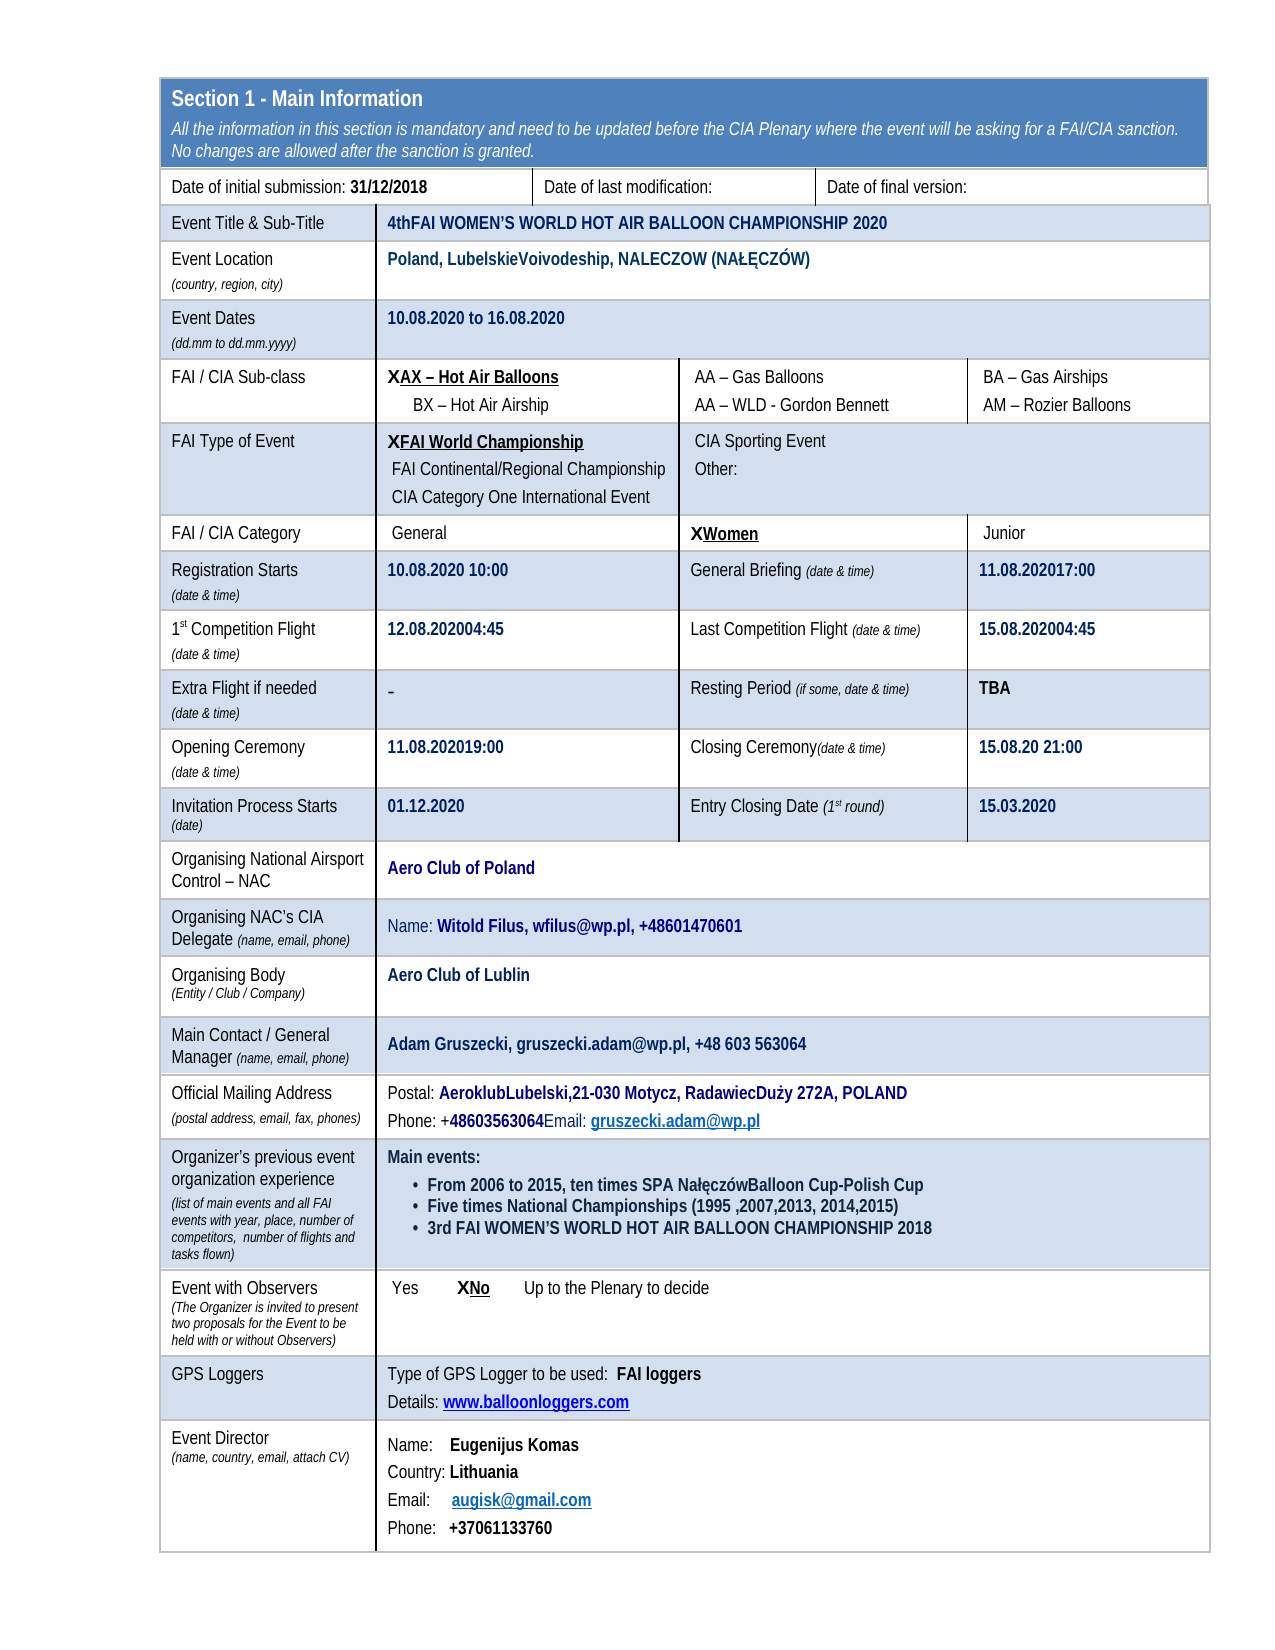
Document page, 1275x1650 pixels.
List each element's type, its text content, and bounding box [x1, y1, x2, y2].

table_cell Organising NAC’s CIA Delegate (name, email, phone) [161, 900, 375, 955]
table_cell 10.08.2020 10:00 [377, 552, 678, 609]
table_cell Organizer’s previous event organization experience (list of main events and all FAI events with year, place, number of competitors, number of flights and tasks flown) [161, 1140, 375, 1268]
table_cell FAI / CIA Category [161, 516, 375, 550]
table_cell Official Mailing Address (postal address, email, fax, phones) [161, 1076, 375, 1137]
table_cell Invitation Process Starts (date) [161, 789, 375, 840]
table_cell Last Competition Flight (date & time) [680, 611, 967, 668]
table_cell 11.08.202017:00 [968, 552, 1209, 609]
table_cell Registration Starts (date & time) [161, 552, 375, 609]
table_cell Poland, LubelskieVoivodeship, NALECZOW (NAŁĘCZÓW) [377, 242, 1209, 299]
table_cell 11.08.202019:00 [377, 730, 678, 787]
table_cell Main Contact / General Manager (name, email, phone) [161, 1018, 375, 1073]
table_cell Closing Ceremony(date & time) [680, 730, 967, 787]
table_cell Resting Period (if some, date & time) [680, 671, 967, 728]
table_cell 15.08.202004:45 [968, 611, 1209, 668]
table_cell 01.12.2020 [377, 789, 678, 840]
table_cell Organising Body (Entity / Club / Company) [161, 957, 375, 1016]
table_cell Date of final version: [816, 170, 1207, 203]
table_cell 15.08.20 21:00 [968, 730, 1209, 787]
table_cell Adam Gruszecki, gruszecki.adam@wp.pl, +48 603 563064 [377, 1018, 1209, 1073]
table_cell Yes XNo Up to the Plenary to decide [377, 1271, 1209, 1355]
table_cell Entry Closing Date (1st round) [680, 789, 967, 840]
table_cell Postal: AeroklubLubelski,21-030 Motycz, RadawiecDuży 272A, POLAND Phone: +48603563064Email: gruszecki.adam@wp.pl [377, 1076, 1209, 1137]
table_cell Type of GPS Logger to be used: FAI loggers Details: www.balloonloggers.com [377, 1357, 1209, 1419]
table_cell Event Dates (dd.mm to dd.mm.yyyy) [161, 301, 375, 358]
table_cell 10.08.2020 to 16.08.2020 [377, 301, 1209, 358]
table_cell Main events: From 2006 to 2015, ten times SPA NałęczówBalloon Cup-Polish Cup Five times National Championships (1995 ,2007,2013, 2014,2015) 3rd FAI WOMEN’S WORLD HOT AIR BALLOON CHAMPIONSHIP 2018 [377, 1140, 1209, 1268]
table_cell XFAI World Championship FAI Continental/Regional Championship CIA Category One International Event [377, 424, 678, 514]
table_cell 1st Competition Flight (date & time) [161, 611, 375, 668]
table_cell Date of last modification: [533, 170, 815, 203]
table_cell 12.08.202004:45 [377, 611, 678, 668]
table_cell XWomen [680, 516, 967, 550]
table_cell 4thFAI WOMEN’S WORLD HOT AIR BALLOON CHAMPIONSHIP 2020 [377, 206, 1209, 240]
table_cell FAI Type of Event [161, 424, 375, 514]
table_cell Name: Witold Filus, wfilus@wp.pl, +48601470601 [377, 900, 1209, 955]
table_header Section 1 - Main Information All the information in this section is mandatory and need to be updated before the CIA Plenary where the event will be asking for a FAI/CIA sanction. No changes are allowed after the sanction is granted. [161, 79, 1207, 167]
table_cell General Briefing (date & time) [680, 552, 967, 609]
table_cell Event with Observers (The Organizer is invited to present two proposals for the Event to be held with or without Observers) [161, 1271, 375, 1355]
table_cell BA – Gas Airships AM – Rozier Balloons [968, 360, 1209, 422]
table_cell CIA Sporting Event Other: [680, 424, 1209, 514]
table_cell Event Title & Sub-Title [161, 206, 375, 240]
table_cell FAI / CIA Sub-class [161, 360, 375, 422]
table_cell AA – Gas Balloons AA – WLD - Gordon Bennett [680, 360, 967, 422]
table_cell Aero Club of Lublin [377, 957, 1209, 1016]
table_cell 15.03.2020 [968, 789, 1209, 840]
table_cell - [377, 671, 678, 728]
table_cell Aero Club of Poland [377, 842, 1209, 897]
table_cell Event Director (name, country, email, attach CV) [161, 1421, 375, 1551]
table_cell GPS Loggers [161, 1357, 375, 1419]
table_cell Name: Eugenijus Komas Country: Lithuania Email: augisk@gmail.com Phone: +37061133760 [377, 1421, 1209, 1551]
table_cell Opening Ceremony (date & time) [161, 730, 375, 787]
table_cell Date of initial submission: 31/12/2018 [161, 170, 532, 203]
table_cell General [377, 516, 678, 550]
table_cell Junior [968, 516, 1209, 550]
table_cell Event Location (country, region, city) [161, 242, 375, 299]
table_cell Extra Flight if needed (date & time) [161, 671, 375, 728]
table_cell TBA [968, 671, 1209, 728]
table_cell XAX – Hot Air Balloons BX – Hot Air Airship [377, 360, 678, 422]
table_cell Organising National Airsport Control – NAC [161, 842, 375, 897]
